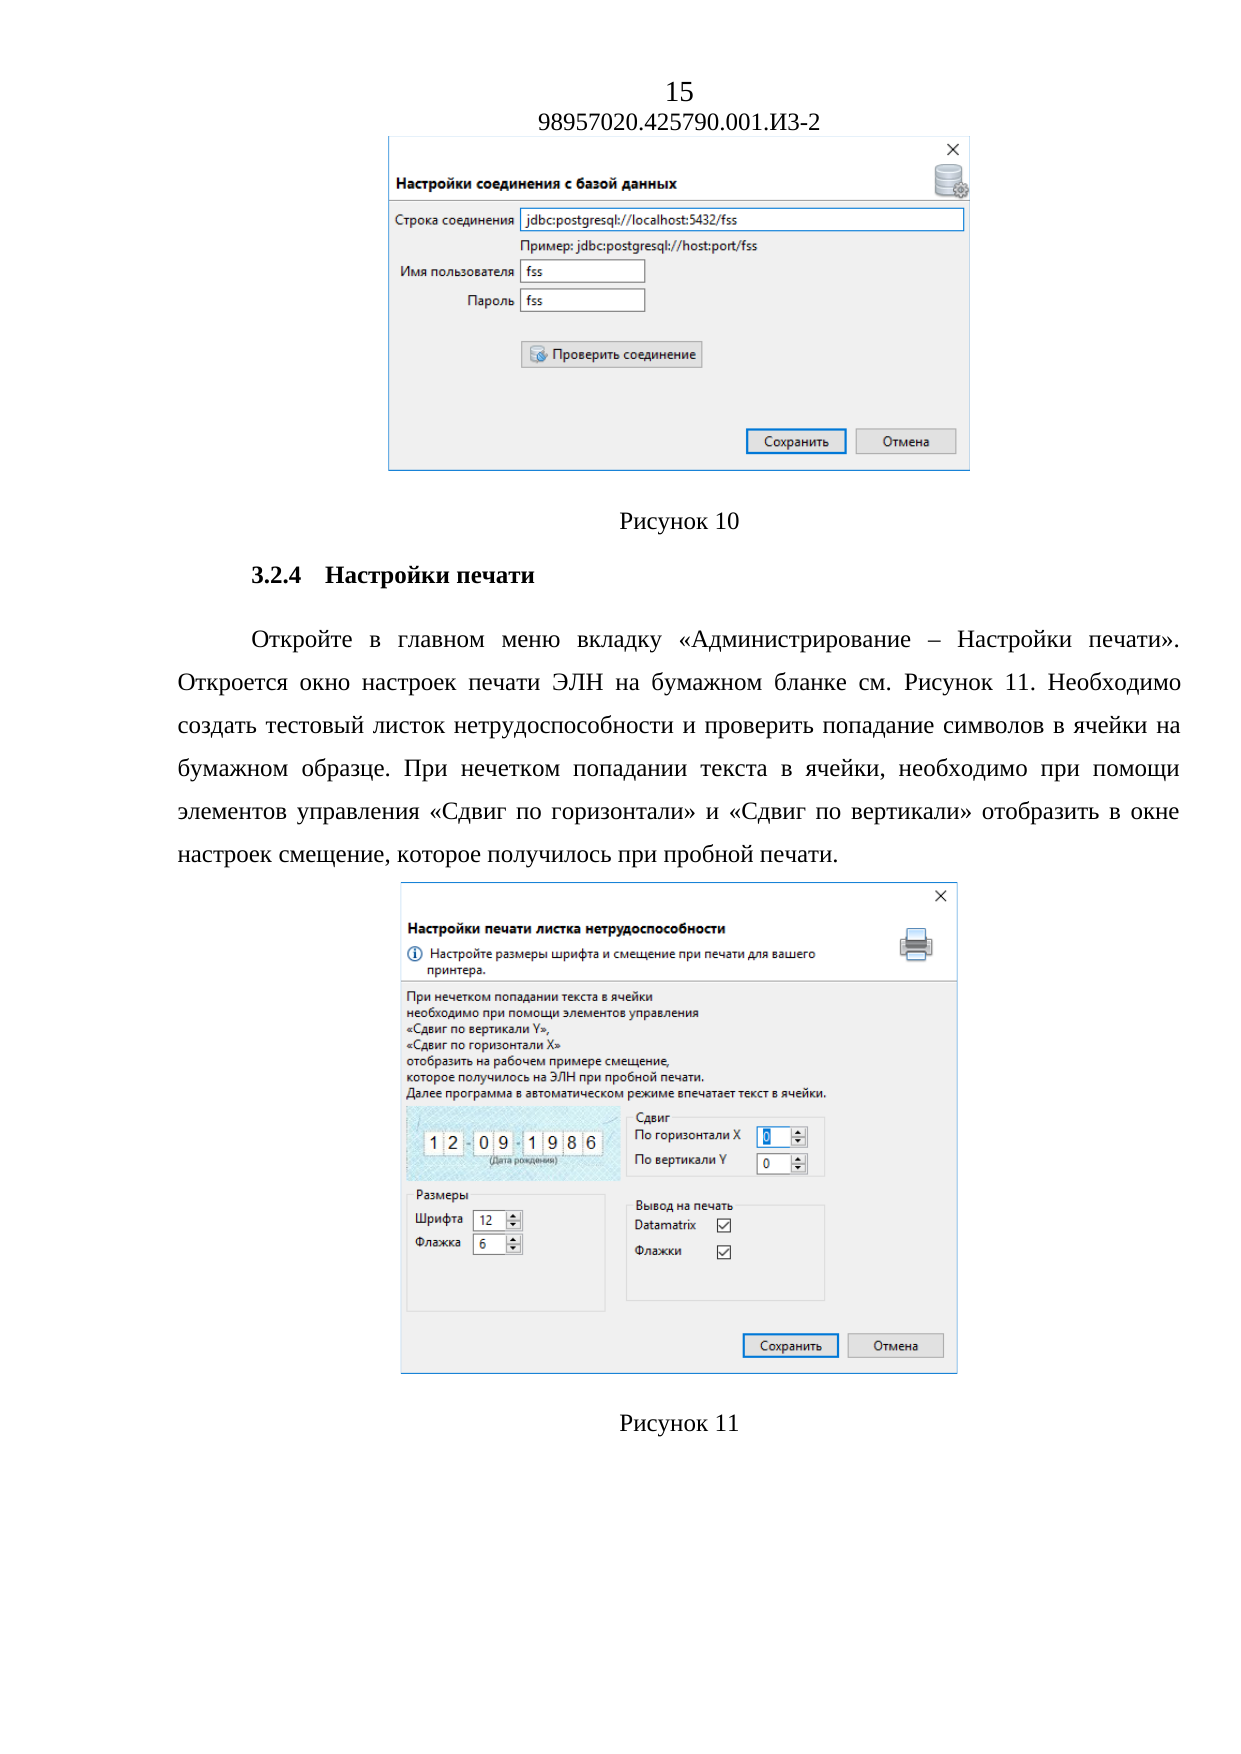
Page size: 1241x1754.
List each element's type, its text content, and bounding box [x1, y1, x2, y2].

text Рисунок 11 [177, 1408, 1181, 1437]
text Настройки печати [251, 560, 1181, 589]
text Рисунок 10 [177, 506, 1181, 535]
picture [400, 882, 958, 1374]
text Откройте в главном меню вкладку «Администрирование – Настройки печати». Откроется окно настроек печати ЭЛН на бумажном бланке см. Рисунок 11. Необходимо создать тестовый листок нетрудоспособности и проверить попадание символов в ячейки на бумажном образце. При нечетком попадании текста в ячейки, необходимо при помощи элементов управления «Сдвиг по горизонтали» и «Сдвиг по вертикали» отобразить в окне настроек смещение, которое получилось при пробной печати. [177, 624, 1181, 868]
picture [388, 136, 970, 471]
